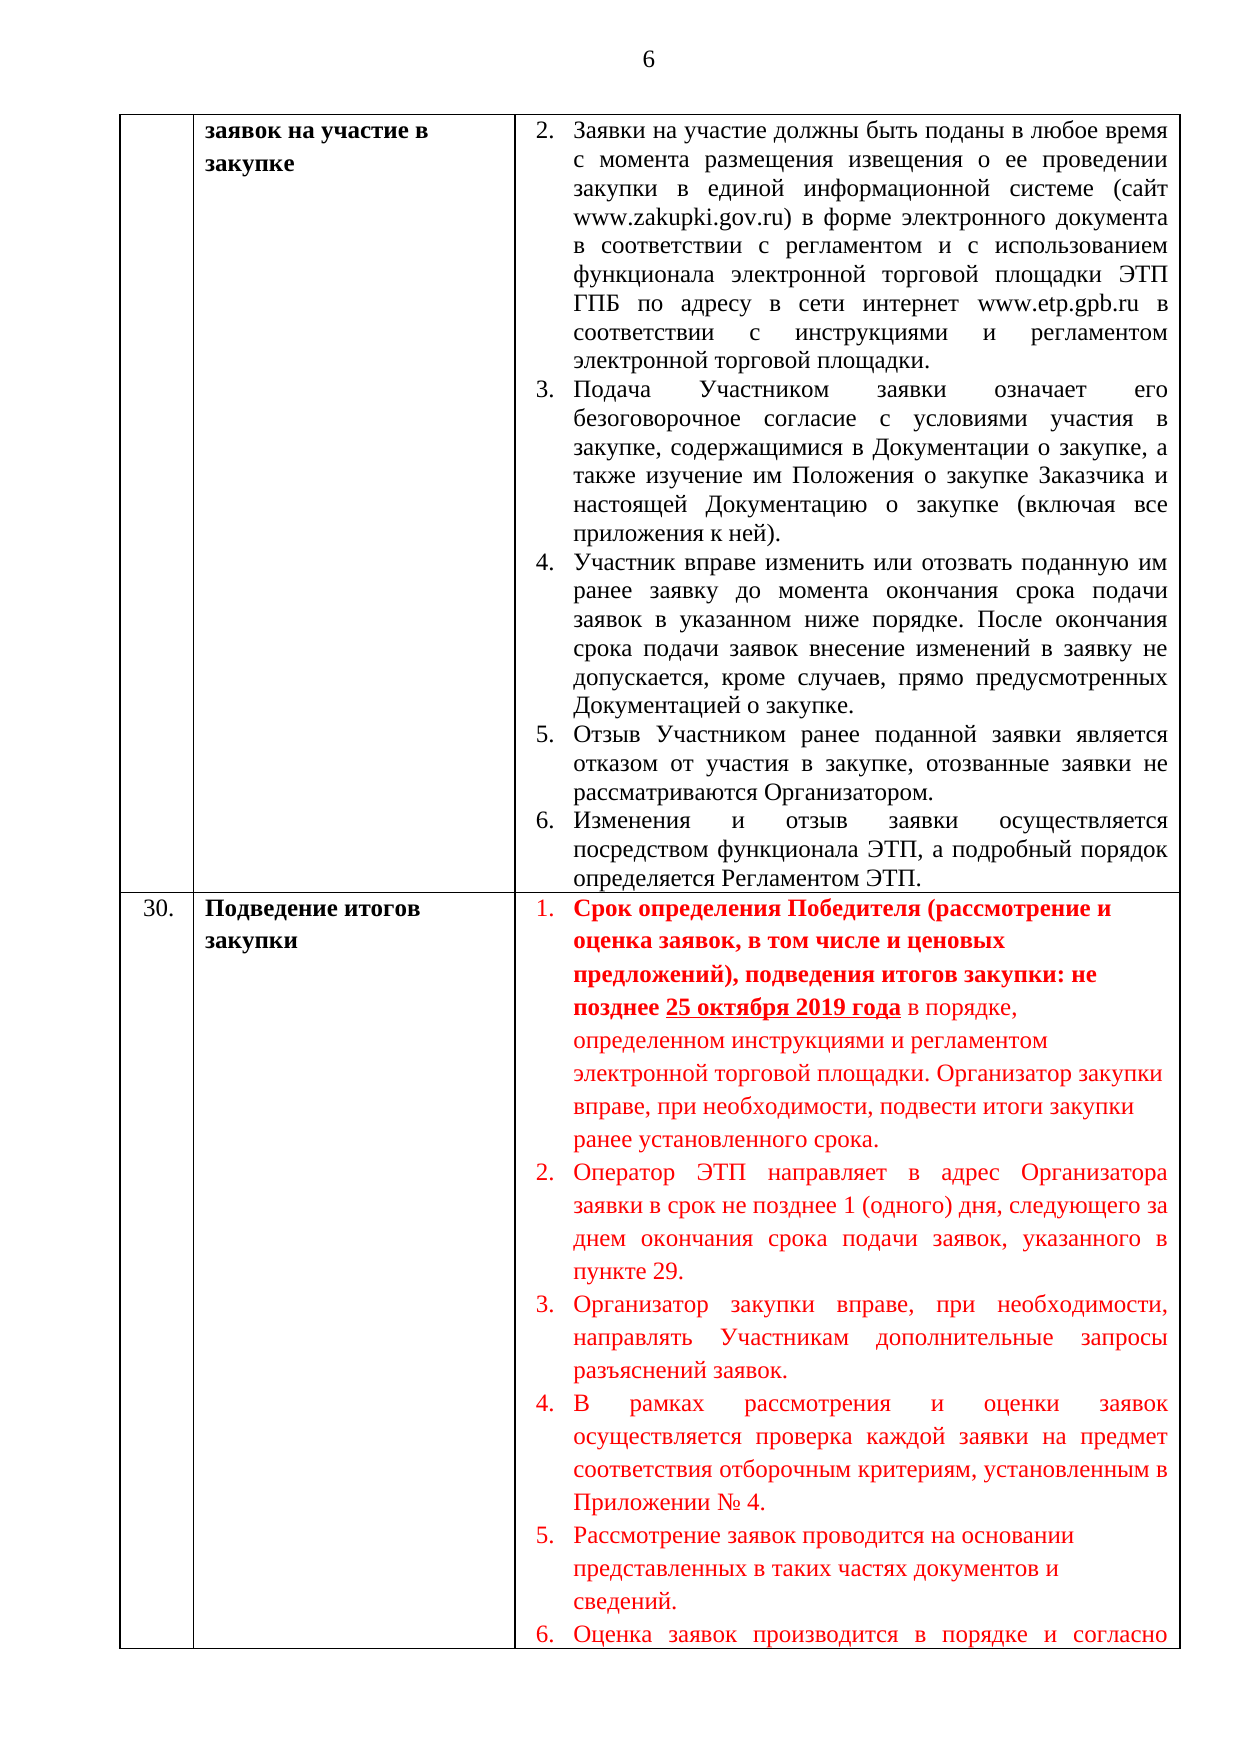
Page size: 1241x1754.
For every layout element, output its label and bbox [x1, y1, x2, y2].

table_cell [194, 893, 514, 1648]
table_cell [121, 893, 193, 1648]
table_cell [516, 893, 1179, 1648]
table_cell [516, 115, 1179, 892]
table_cell [194, 115, 514, 892]
table_cell [121, 115, 193, 892]
